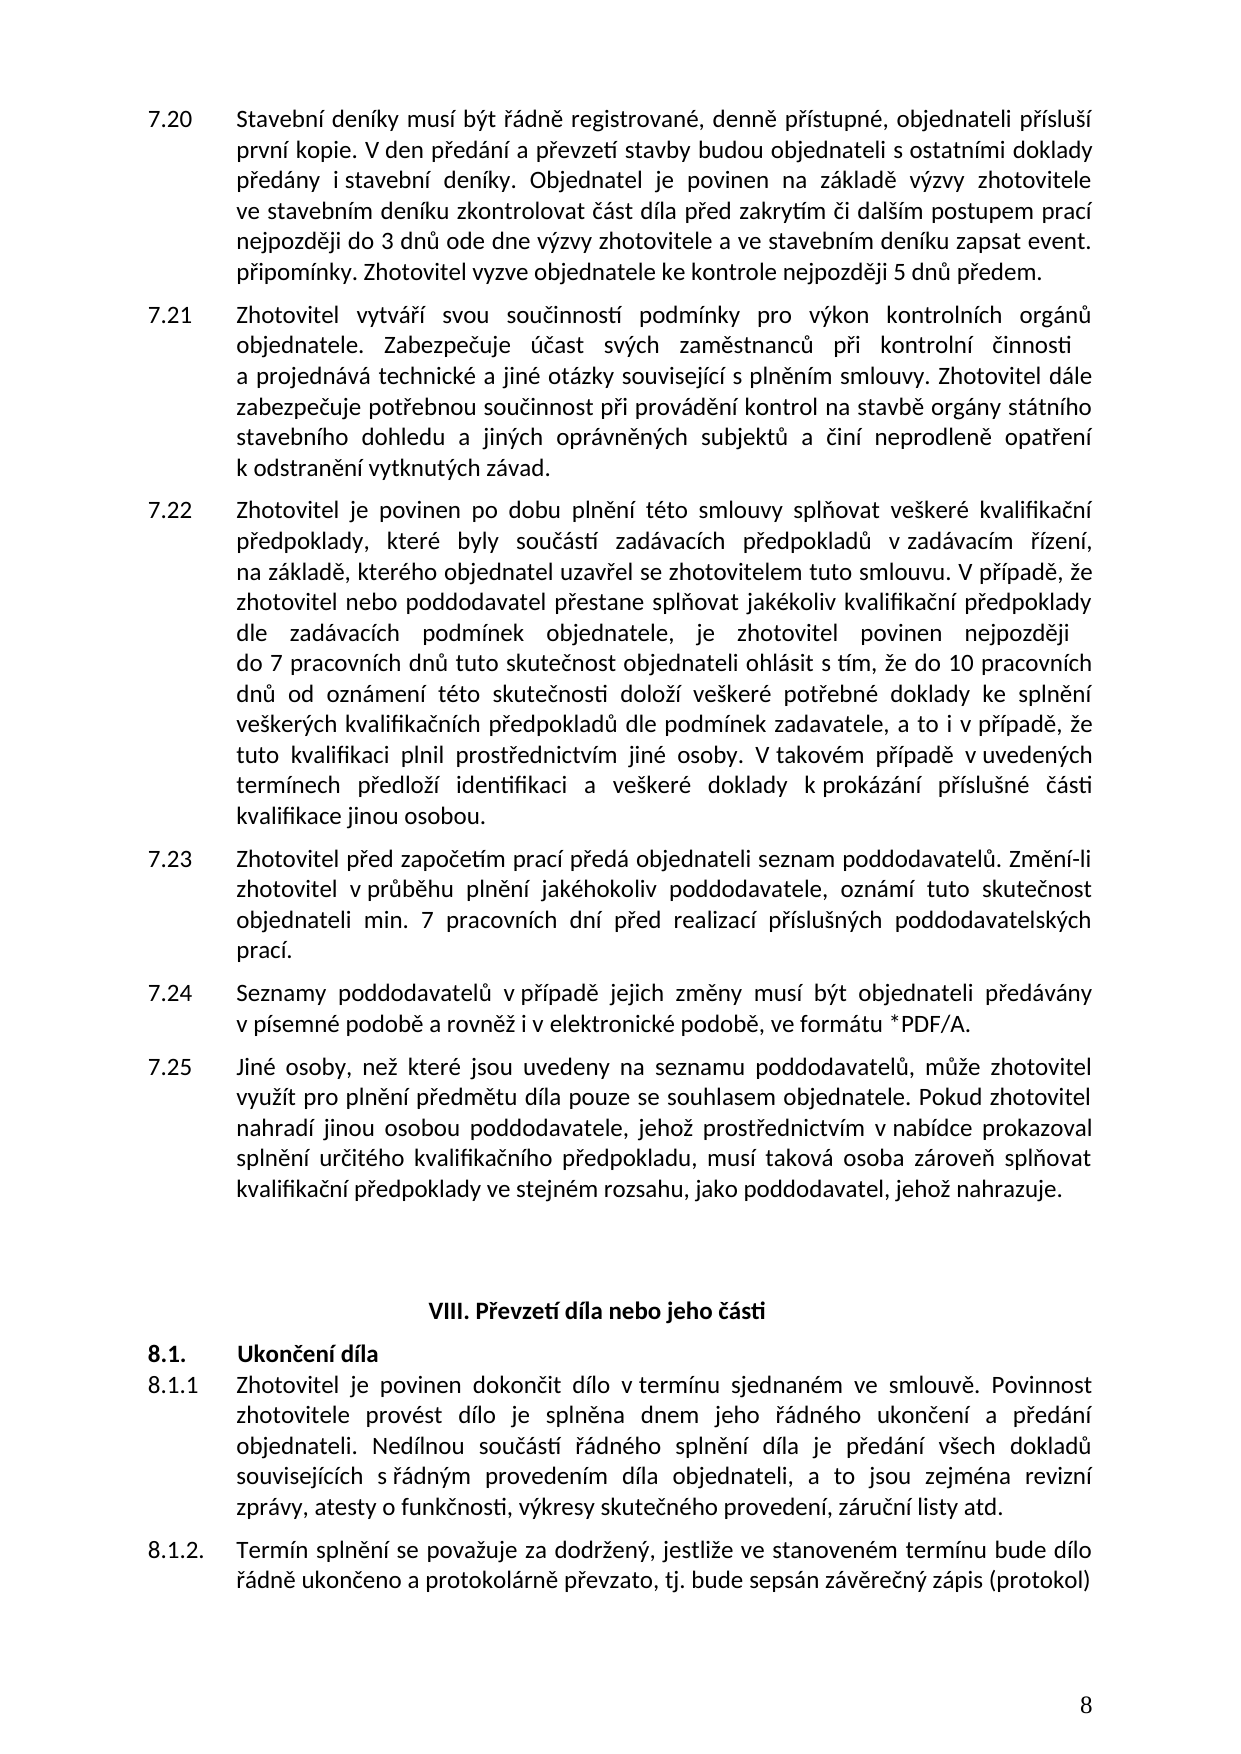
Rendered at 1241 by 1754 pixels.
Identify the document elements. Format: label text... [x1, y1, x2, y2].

list Zhotovitel vytváří svou součinností podmínky pro výkon kontrolních orgánů objednatele. Zabezpečuje účast svých zaměstnanců při kontrolní činnosti a projednává technické a jiné otázky související s plněním smlouvy. Zhotovitel dále zabezpečuje potřebnou součinnost při provádění kontrol na stavbě orgány státního stavebního dohledu a jiných oprávněných subjektů a činí neprodleně opatření k odstranění vytknutých závad. [148, 299, 1093, 482]
list Zhotovitel je povinen po dobu plnění této smlouvy splňovat veškeré kvalifikační předpoklady, které byly součástí zadávacích předpokladů v zadávacím řízení, na základě, kterého objednatel uzavřel se zhotovitelem tuto smlouvu. V případě, že zhotovitel nebo poddodavatel přestane splňovat jakékoliv kvalifikační předpoklady dle zadávacích podmínek objednatele, je zhotovitel povinen nejpozději do 7 pracovních dnů tuto skutečnost objednateli ohlásit s tím, že do 10 pracovních dnů od oznámení této skutečnosti doloží veškeré potřebné doklady ke splnění veškerých kvalifikačních předpokladů dle podmínek zadavatele, a to i v případě, že tuto kvalifikaci plnil prostřednictvím jiné osoby. V takovém případě v uvedených termínech předloží identifikaci a veškeré doklady k prokázání příslušné části kvalifikace jinou osobou. [148, 495, 1093, 830]
list Stavební deníky musí být řádně registrované, denně přístupné, objednateli přísluší první kopie. V den předání a převzetí stavby budou objednateli s ostatními doklady předány i stavební deníky. Objednatel je povinen na základě výzvy zhotovitele ve stavebním deníku zkontrolovat část díla před zakrytím či dalším postupem prací nejpozději do 3 dnů ode dne výzvy zhotovitele a ve stavebním deníku zapsat event. připomínky. Zhotovitel vyzve objednatele ke kontrole nejpozději 5 dnů předem. [148, 103, 1093, 287]
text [148, 1534, 1093, 1625]
list Zhotovitel před započetím prací předá objednateli seznam poddodavatelů. Změní-li zhotovitel v průběhu plnění jakéhokoliv poddodavatele, oznámí tuto skutečnost objednateli min. 7 pracovních dní před realizací příslušných poddodavatelských prací. [148, 843, 1093, 965]
text VIII. Převzetí díla nebo jeho části [177, 1295, 1093, 1326]
text 8.1.1 Zhotovitel je povinen dokončit dílo v termínu sjednaném ve smlouvě. Povinnost zhotovitele provést dílo je splněna dnem jeho řádného ukončení a předání objednateli. Nedílnou součástí řádného splnění díla je předání všech dokladů souvisejících s řádným provedením díla objednateli, a to jsou zejména revizní zprávy, atesty o funkčnosti, výkresy skutečného provedení, záruční listy atd. [148, 1369, 1093, 1521]
list Seznamy poddodavatelů v případě jejich změny musí být objednateli předávány v písemné podobě a rovněž i v elektronické podobě, ve formátu *PDF/A. [148, 977, 1093, 1038]
list Jiné osoby, než které jsou uvedeny na seznamu poddodavatelů, může zhotovitel využít pro plnění předmětu díla pouze se souhlasem objednatele. Pokud zhotovitel nahradí jinou osobou poddodavatele, jehož prostřednictvím v nabídce prokazoval splnění určitého kvalifikačního předpokladu, musí taková osoba zároveň splňovat kvalifikační předpoklady ve stejném rozsahu, jako poddodavatel, jehož nahrazuje. [148, 1051, 1093, 1204]
list 8.1. Ukončení díla [148, 1338, 1093, 1369]
